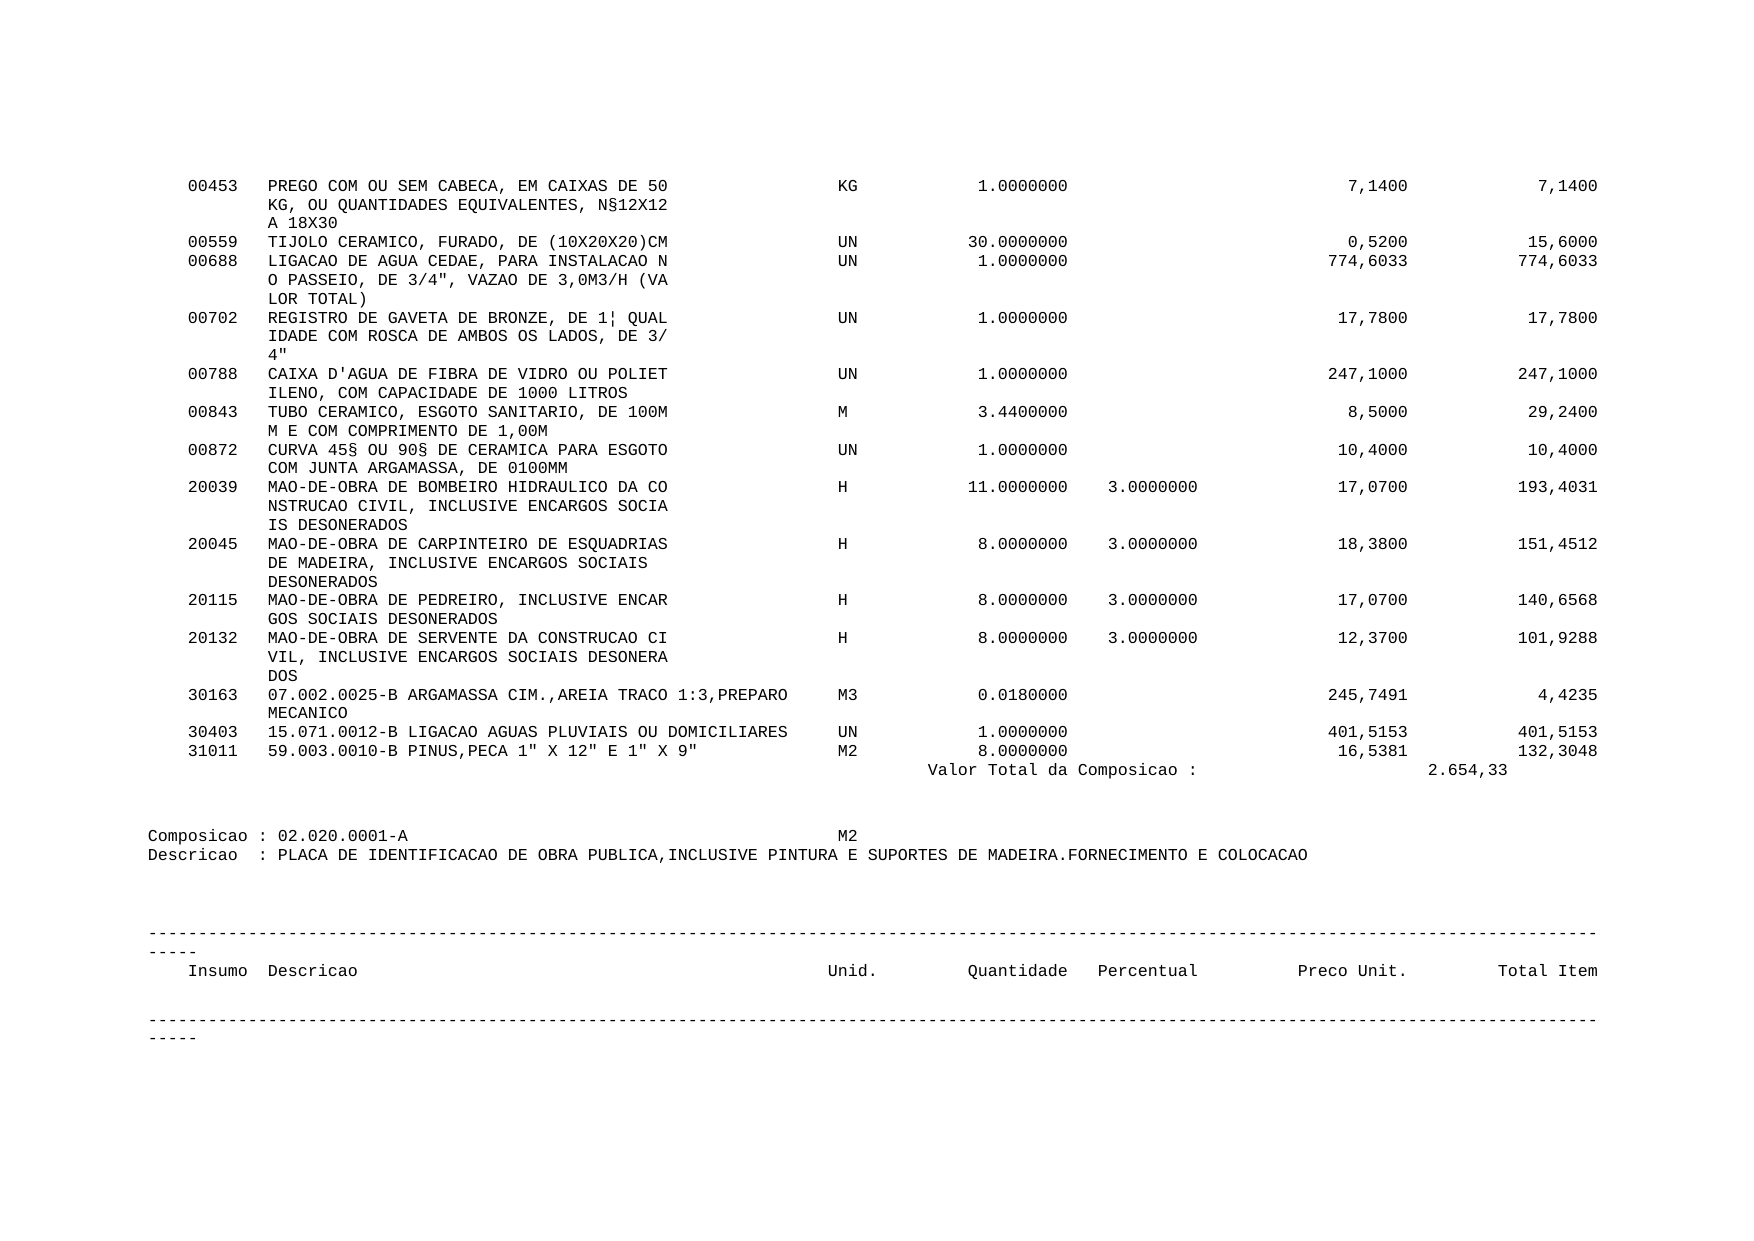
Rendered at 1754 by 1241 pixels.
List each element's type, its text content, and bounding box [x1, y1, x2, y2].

text 00843 TUBO CERAMICO, ESGOTO SANITARIO, DE 100M M 3.4400000 8,5000 29,2400 [148, 403, 1606, 422]
text DE MADEIRA, INCLUSIVE ENCARGOS SOCIAIS [148, 554, 1606, 573]
text 00688 LIGACAO DE AGUA CEDAE, PARA INSTALACAO N UN 1.0000000 774,6033 774,6033 [148, 253, 1606, 271]
text NSTRUCAO CIVIL, INCLUSIVE ENCARGOS SOCIA [148, 498, 1606, 517]
text 20132 MAO-DE-OBRA DE SERVENTE DA CONSTRUCAO CI H 8.0000000 3.0000000 12,3700 101,9288 [148, 630, 1606, 648]
text IDADE COM ROSCA DE AMBOS OS LADOS, DE 3/ [148, 328, 1606, 347]
text 20115 MAO-DE-OBRA DE PEDREIRO, INCLUSIVE ENCAR H 8.0000000 3.0000000 17,0700 140,6568 [148, 592, 1606, 611]
text ILENO, COM CAPACIDADE DE 1000 LITROS [148, 384, 1606, 403]
text 31011 59.003.0010-B PINUS,PECA 1" X 12" E 1" X 9" M2 8.0000000 16,5381 132,3048 [148, 743, 1606, 762]
text Valor Total da Composicao : 2.654,33 [148, 762, 1606, 781]
text Descricao : PLACA DE IDENTIFICACAO DE OBRA PUBLICA,INCLUSIVE PINTURA E SUPORTES DE MADEIRA.FORNECIMENTO E COLOCACAO [148, 846, 1606, 865]
text KG, OU QUANTIDADES EQUIVALENTES, N§12X12 [148, 196, 1606, 215]
text O PASSEIO, DE 3/4", VAZAO DE 3,0M3/H (VA [148, 271, 1606, 290]
text MECANICO [148, 705, 1606, 724]
text 00453 PREGO COM OU SEM CABECA, EM CAIXAS DE 50 KG 1.0000000 7,1400 7,1400 [148, 177, 1606, 196]
text VIL, INCLUSIVE ENCARGOS SOCIAIS DESONERA [148, 648, 1606, 667]
text LOR TOTAL) [148, 290, 1606, 309]
text IS DESONERADOS [148, 517, 1606, 535]
text 4" [148, 347, 1606, 366]
text GOS SOCIAIS DESONERADOS [148, 611, 1606, 630]
text Composicao : 02.020.0001-A M2 [148, 827, 1606, 846]
text 20039 MAO-DE-OBRA DE BOMBEIRO HIDRAULICO DA CO H 11.0000000 3.0000000 17,0700 193,4031 [148, 479, 1606, 498]
text 20045 MAO-DE-OBRA DE CARPINTEIRO DE ESQUADRIAS H 8.0000000 3.0000000 18,3800 151,4512 [148, 535, 1606, 554]
text 30403 15.071.0012-B LIGACAO AGUAS PLUVIAIS OU DOMICILIARES UN 1.0000000 401,5153 401,5153 [148, 724, 1606, 743]
text Insumo Descricao Unid. Quantidade Percentual Preco Unit. Total Item [148, 962, 1606, 981]
text ------------------------------------------------------------------------------------------------------------------------------------------------------ [148, 981, 1606, 1049]
text DESONERADOS [148, 573, 1606, 592]
text A 18X30 [148, 215, 1606, 234]
text DOS [148, 667, 1606, 686]
text ------------------------------------------------------------------------------------------------------------------------------------------------------ [148, 895, 1606, 962]
text 00788 CAIXA D'AGUA DE FIBRA DE VIDRO OU POLIET UN 1.0000000 247,1000 247,1000 [148, 366, 1606, 384]
text 00702 REGISTRO DE GAVETA DE BRONZE, DE 1¦ QUAL UN 1.0000000 17,7800 17,7800 [148, 309, 1606, 328]
text M E COM COMPRIMENTO DE 1,00M [148, 422, 1606, 441]
text 30163 07.002.0025-B ARGAMASSA CIM.,AREIA TRACO 1:3,PREPARO M3 0.0180000 245,7491 4,4235 [148, 686, 1606, 705]
text 00559 TIJOLO CERAMICO, FURADO, DE (10X20X20)CM UN 30.0000000 0,5200 15,6000 [148, 234, 1606, 253]
text COM JUNTA ARGAMASSA, DE 0100MM [148, 460, 1606, 479]
text 00872 CURVA 45§ OU 90§ DE CERAMICA PARA ESGOTO UN 1.0000000 10,4000 10,4000 [148, 441, 1606, 460]
